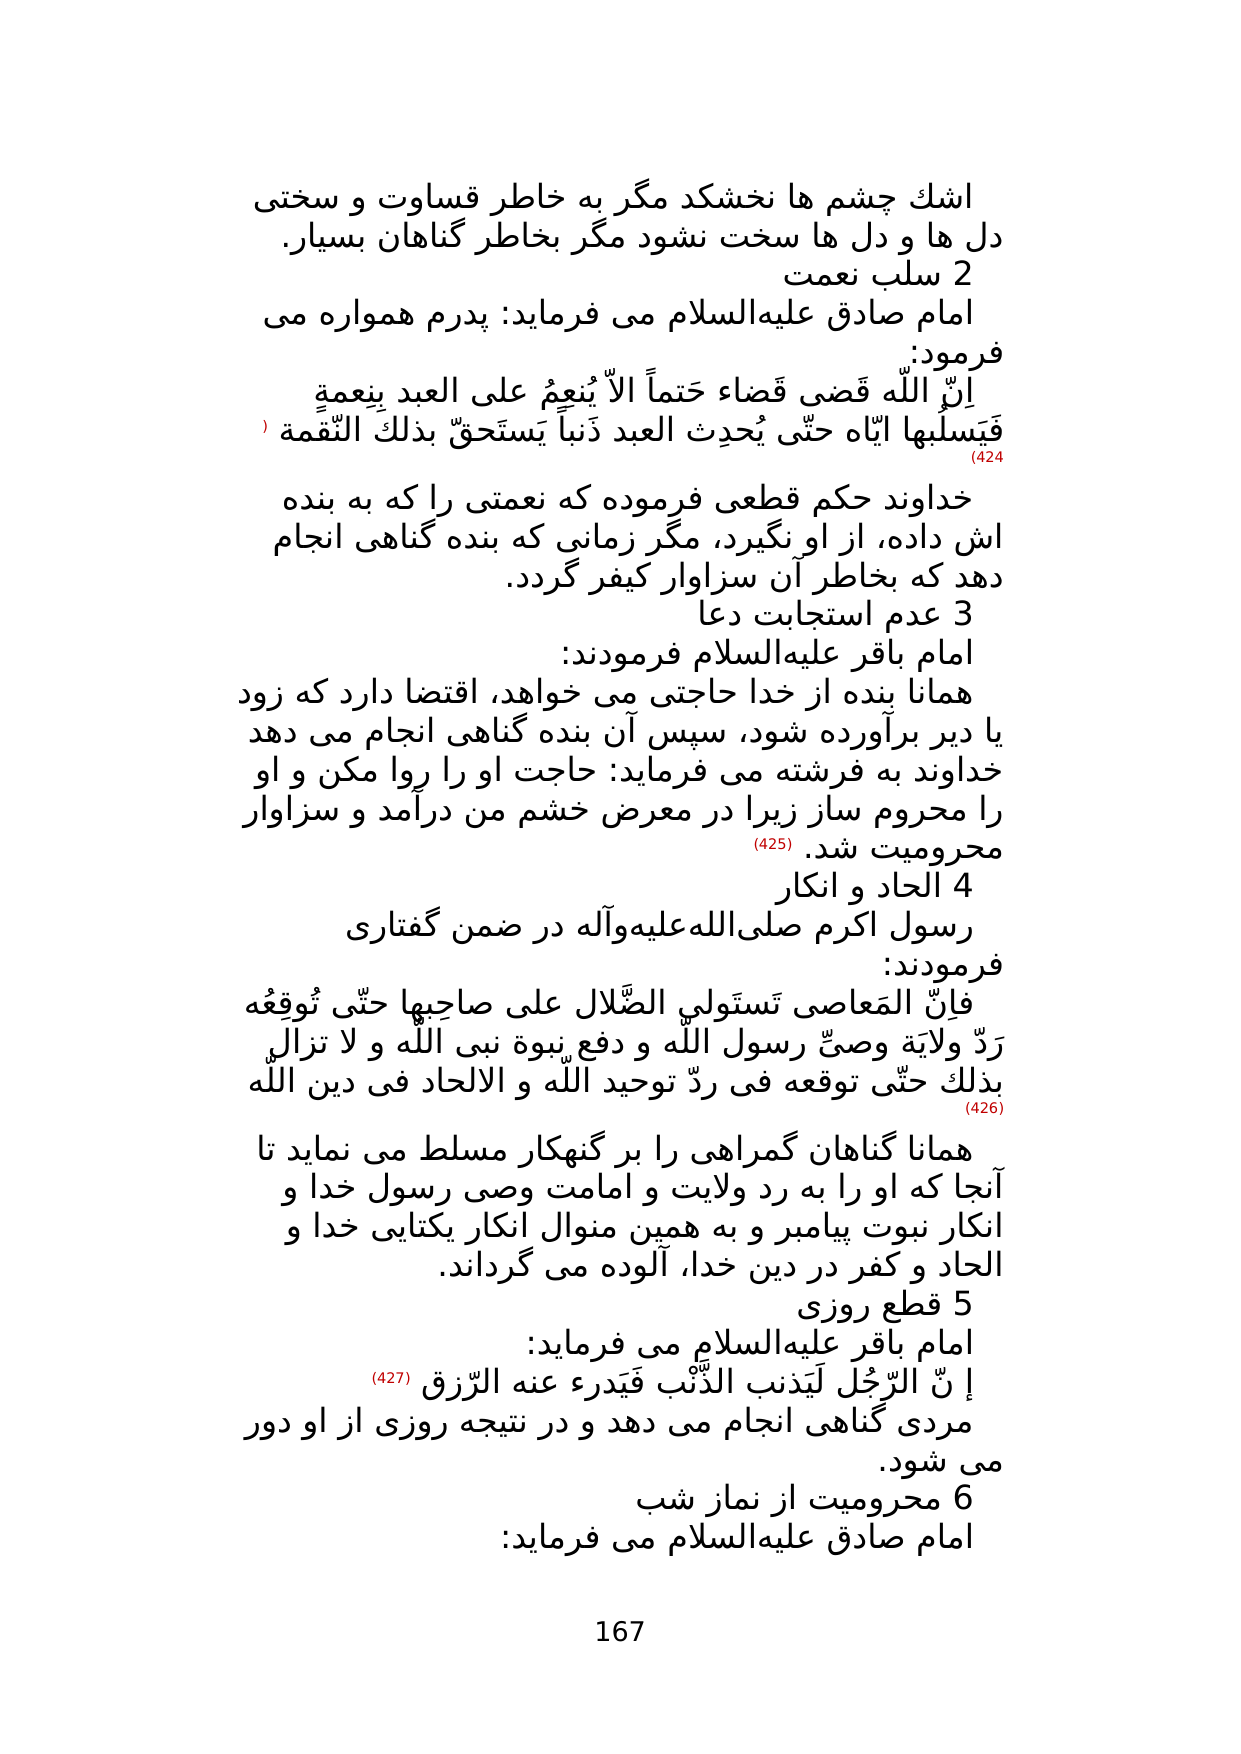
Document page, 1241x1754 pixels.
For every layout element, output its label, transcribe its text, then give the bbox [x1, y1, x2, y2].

text 5 قطع روزى [236, 1284, 1004, 1323]
text امام صادق عليه‌السلام مى فرمايد: پدرم همواره مى فرمود: [236, 294, 1004, 371]
text همانا گناهان گمراهى را بر گنهكار مسلط مى نمايد تا آنجا كه او را به رد ولايت و امامت وصى رسول خدا و انكار نبوت پيامبر و به همين منوال انكار يكتايى خدا و الحاد و كفر در دين خدا، آلوده مى گرداند. [236, 1129, 1004, 1284]
text 2 سلب نعمت [236, 255, 1004, 294]
text امام صادق عليه‌السلام مى فرمايد: [236, 1518, 1004, 1557]
text امام باقر عليه‌السلام فرمودند: [236, 634, 1004, 673]
text إ نّ الرّجُل لَيَذنب الذَّنْب فَيَدرء عنه الرّزق (427) [236, 1362, 1004, 1401]
text همانا بنده از خدا حاجتى مى خواهد، اقتضا دارد كه زود يا دير برآورده شود، سپس آن بنده گناهى انجام مى دهد خداوند به فرشته مى فرمايد: حاجت او را روا مكن و او را محروم ساز زيرا در معرض خشم من درآمد و سزاوار محروميت شد. (425) [236, 673, 1004, 867]
text رسول اكرم صلى‌الله‌عليه‌وآله در ضمن گفتارى فرمودند: [236, 906, 1004, 983]
text اِنّ اللّه قَضى قَضاء حَتماً الاّ يُنعِمُ على العبد بِنِعمةٍ فَيَسلُبها ايّاه حتّى يُحدِث العبد ذَنباً يَستَحقّ بذلك النّقمة (424) [236, 371, 1004, 478]
text اشك چشم ها نخشكد مگر به خاطر قساوت و سختى دل ها و دل ها سخت نشود مگر بخاطر گناهان بسيار. [236, 177, 1004, 255]
text مردى گناهى انجام مى دهد و در نتيجه روزى از او دور مى شود. [236, 1401, 1004, 1479]
text امام باقر عليه‌السلام مى فرمايد: [236, 1323, 1004, 1362]
text خداوند حكم قطعى فرموده كه نعمتى را كه به بنده اش داده، از او نگيرد، مگر زمانى كه بنده گناهى انجام دهد كه بخاطر آن سزاوار كيفر گردد. [236, 478, 1004, 595]
text فاِنّ المَعاصى تَستَولى الضَّلال على صاحِبها حتّى تُوقِعُه رَدّ ولايَة وصىِّ رسول اللّه و دفع نبوة نبى اللّه و لا تزال بذلك حتّى توقعه فى ردّ توحيد اللّه و الالحاد فى دين اللّه (426) [236, 983, 1004, 1129]
text 4 الحاد و انكار [236, 867, 1004, 906]
text 3 عدم استجابت دعا [236, 595, 1004, 634]
text 6 محروميت از نماز شب [236, 1479, 1004, 1518]
